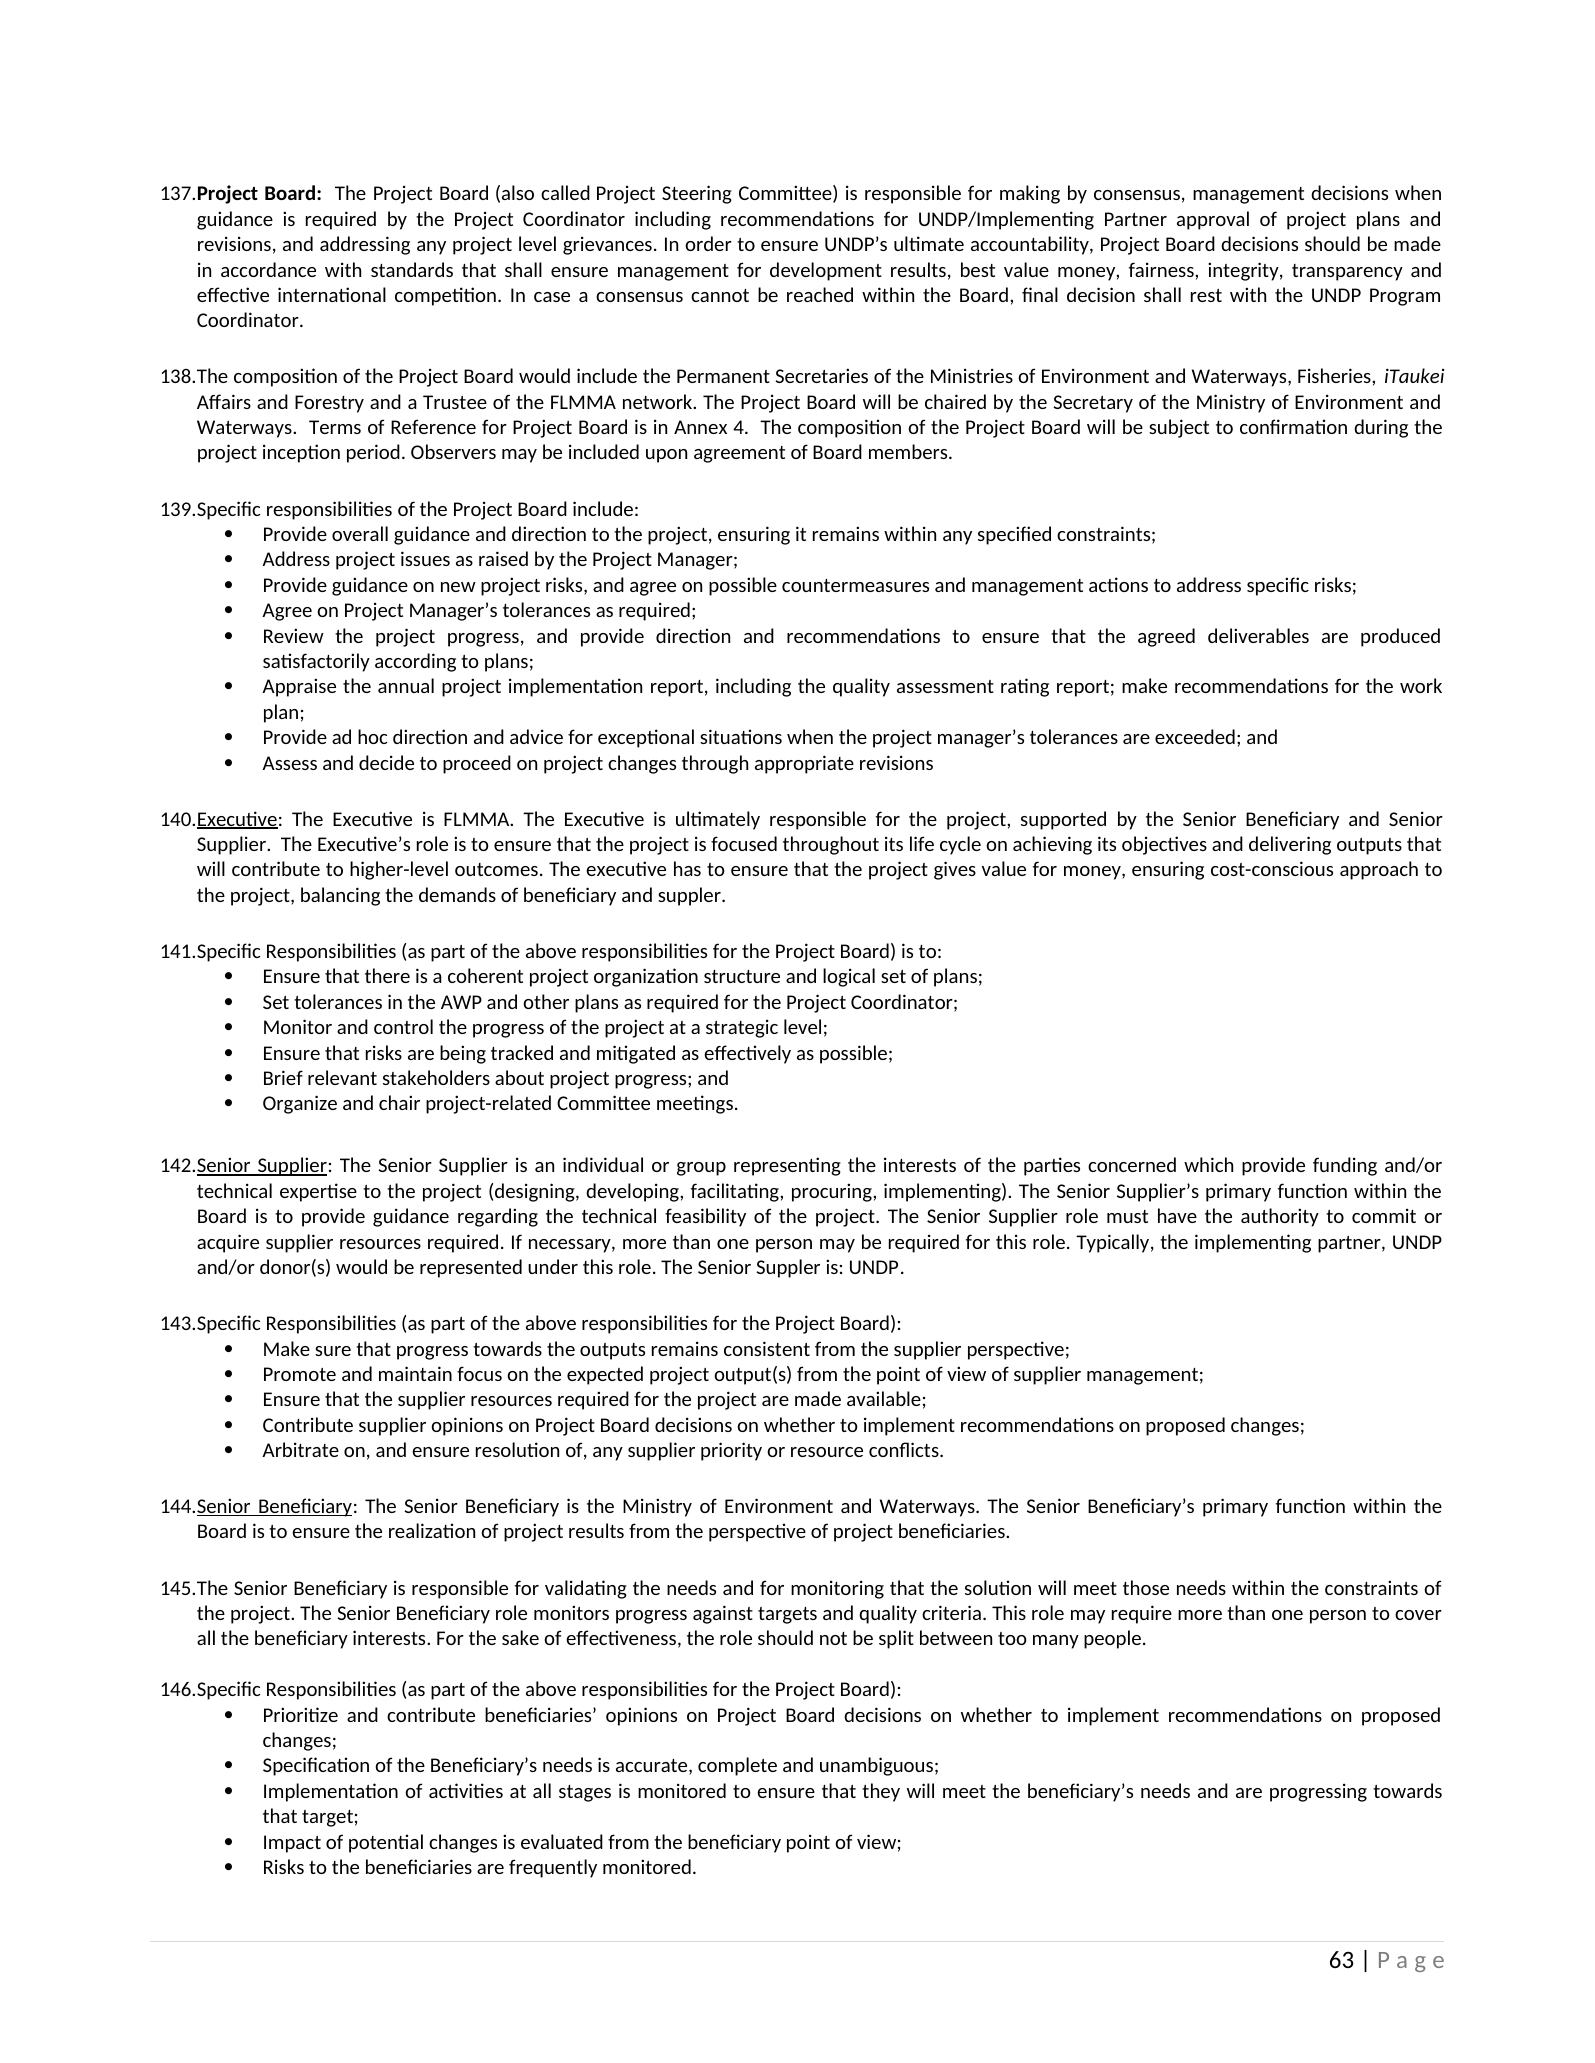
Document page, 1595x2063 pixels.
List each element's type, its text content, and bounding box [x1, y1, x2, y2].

list Provide ad hoc direction and advice for exceptional situations when the project manager’s tolerances are exceeded; and [225, 724, 1444, 750]
list Senior Supplier: The Senior Supplier is an individual or group representing the interests of the parties concerned which provide funding and/or technical expertise to the project (designing, developing, facilitating, procuring, implementing). The Senior Supplier’s primary function within the Board is to provide guidance regarding the technical feasibility of the project. The Senior Supplier role must have the authority to commit or acquire supplier resources required. If necessary, more than one person may be required for this role. Typically, the implementing partner, UNDP and/or donor(s) would be represented under this role. The Senior Suppler is: UNDP. [159, 1153, 1444, 1280]
list Specification of the Beneficiary’s needs is accurate, complete and unambiguous; [225, 1753, 1444, 1778]
list Brief relevant stakeholders about project progress; and [225, 1065, 1444, 1091]
list Appraise the annual project implementation report, including the quality assessment rating report; make recommendations for the work plan; [225, 674, 1444, 724]
list Arbitrate on, and ensure resolution of, any supplier priority or resource conflicts. [225, 1437, 1444, 1463]
list Ensure that the supplier resources required for the project are made available; [225, 1387, 1444, 1412]
list Provide overall guidance and direction to the project, ensuring it remains within any specified constraints; [225, 521, 1444, 547]
list Specific Responsibilities (as part of the above responsibilities for the Project Board) is to: [159, 938, 1444, 963]
list Contribute supplier opinions on Project Board decisions on whether to implement recommendations on proposed changes; [225, 1412, 1444, 1437]
list Impact of potential changes is evaluated from the beneficiary point of view; [225, 1829, 1444, 1854]
list The composition of the Project Board would include the Permanent Secretaries of the Ministries of Environment and Waterways, Fisheries, iTaukei Affairs and Forestry and a Trustee of the FLMMA network. The Project Board will be chaired by the Secretary of the Ministry of Environment and Waterways. Terms of Reference for Project Board is in Annex 4. The composition of the Project Board will be subject to confirmation during the project inception period. Observers may be included upon agreement of Board members. [159, 363, 1444, 465]
list Review the project progress, and provide direction and recommendations to ensure that the agreed deliverables are produced satisfactorily according to plans; [225, 623, 1444, 674]
list Address project issues as raised by the Project Manager; [225, 547, 1444, 572]
list Specific responsibilities of the Project Board include: [159, 496, 1444, 521]
list Ensure that there is a coherent project organization structure and logical set of plans; [225, 963, 1444, 989]
list Assess and decide to proceed on project changes through appropriate revisions [225, 750, 1444, 775]
list Project Board: The Project Board (also called Project Steering Committee) is responsible for making by consensus, management decisions when guidance is required by the Project Coordinator including recommendations for UNDP/Implementing Partner approval of project plans and revisions, and addressing any project level grievances. In order to ensure UNDP’s ultimate accountability, Project Board decisions should be made in accordance with standards that shall ensure management for development results, best value money, fairness, integrity, transparency and effective international competition. In case a consensus cannot be reached within the Board, final decision shall rest with the UNDP Program Coordinator. [159, 181, 1444, 333]
list Organize and chair project-related Committee meetings. [225, 1091, 1444, 1116]
list Promote and maintain focus on the expected project output(s) from the point of view of supplier management; [225, 1361, 1444, 1387]
list Agree on Project Manager’s tolerances as required; [225, 597, 1444, 623]
list Set tolerances in the AWP and other plans as required for the Project Coordinator; [225, 989, 1444, 1014]
list The Senior Beneficiary is responsible for validating the needs and for monitoring that the solution will meet those needs within the constraints of the project. The Senior Beneficiary role monitors progress against targets and quality criteria. This role may require more than one person to cover all the beneficiary interests. For the sake of effectiveness, the role should not be split between too many people. [159, 1575, 1444, 1651]
list Prioritize and contribute beneficiaries’ opinions on Project Board decisions on whether to implement recommendations on proposed changes; [225, 1702, 1444, 1753]
list Executive: The Executive is FLMMA. The Executive is ultimately responsible for the project, supported by the Senior Beneficiary and Senior Supplier. The Executive’s role is to ensure that the project is focused throughout its life cycle on achieving its objectives and delivering outputs that will contribute to higher-level outcomes. The executive has to ensure that the project gives value for money, ensuring cost-conscious approach to the project, balancing the demands of beneficiary and suppler. [159, 806, 1444, 907]
list Ensure that risks are being tracked and mitigated as effectively as possible; [225, 1040, 1444, 1065]
list Make sure that progress towards the outputs remains consistent from the supplier perspective; [225, 1336, 1444, 1361]
list Implementation of activities at all stages is monitored to ensure that they will meet the beneficiary’s needs and are progressing towards that target; [225, 1778, 1444, 1829]
list Specific Responsibilities (as part of the above responsibilities for the Project Board): [159, 1310, 1444, 1336]
list Specific Responsibilities (as part of the above responsibilities for the Project Board): [159, 1676, 1444, 1702]
list Senior Beneficiary: The Senior Beneficiary is the Ministry of Environment and Waterways. The Senior Beneficiary’s primary function within the Board is to ensure the realization of project results from the perspective of project beneficiaries. [159, 1493, 1444, 1544]
list Monitor and control the progress of the project at a strategic level; [225, 1014, 1444, 1040]
list Provide guidance on new project risks, and agree on possible countermeasures and management actions to address specific risks; [225, 572, 1444, 597]
list Risks to the beneficiaries are frequently monitored. [225, 1854, 1444, 1880]
